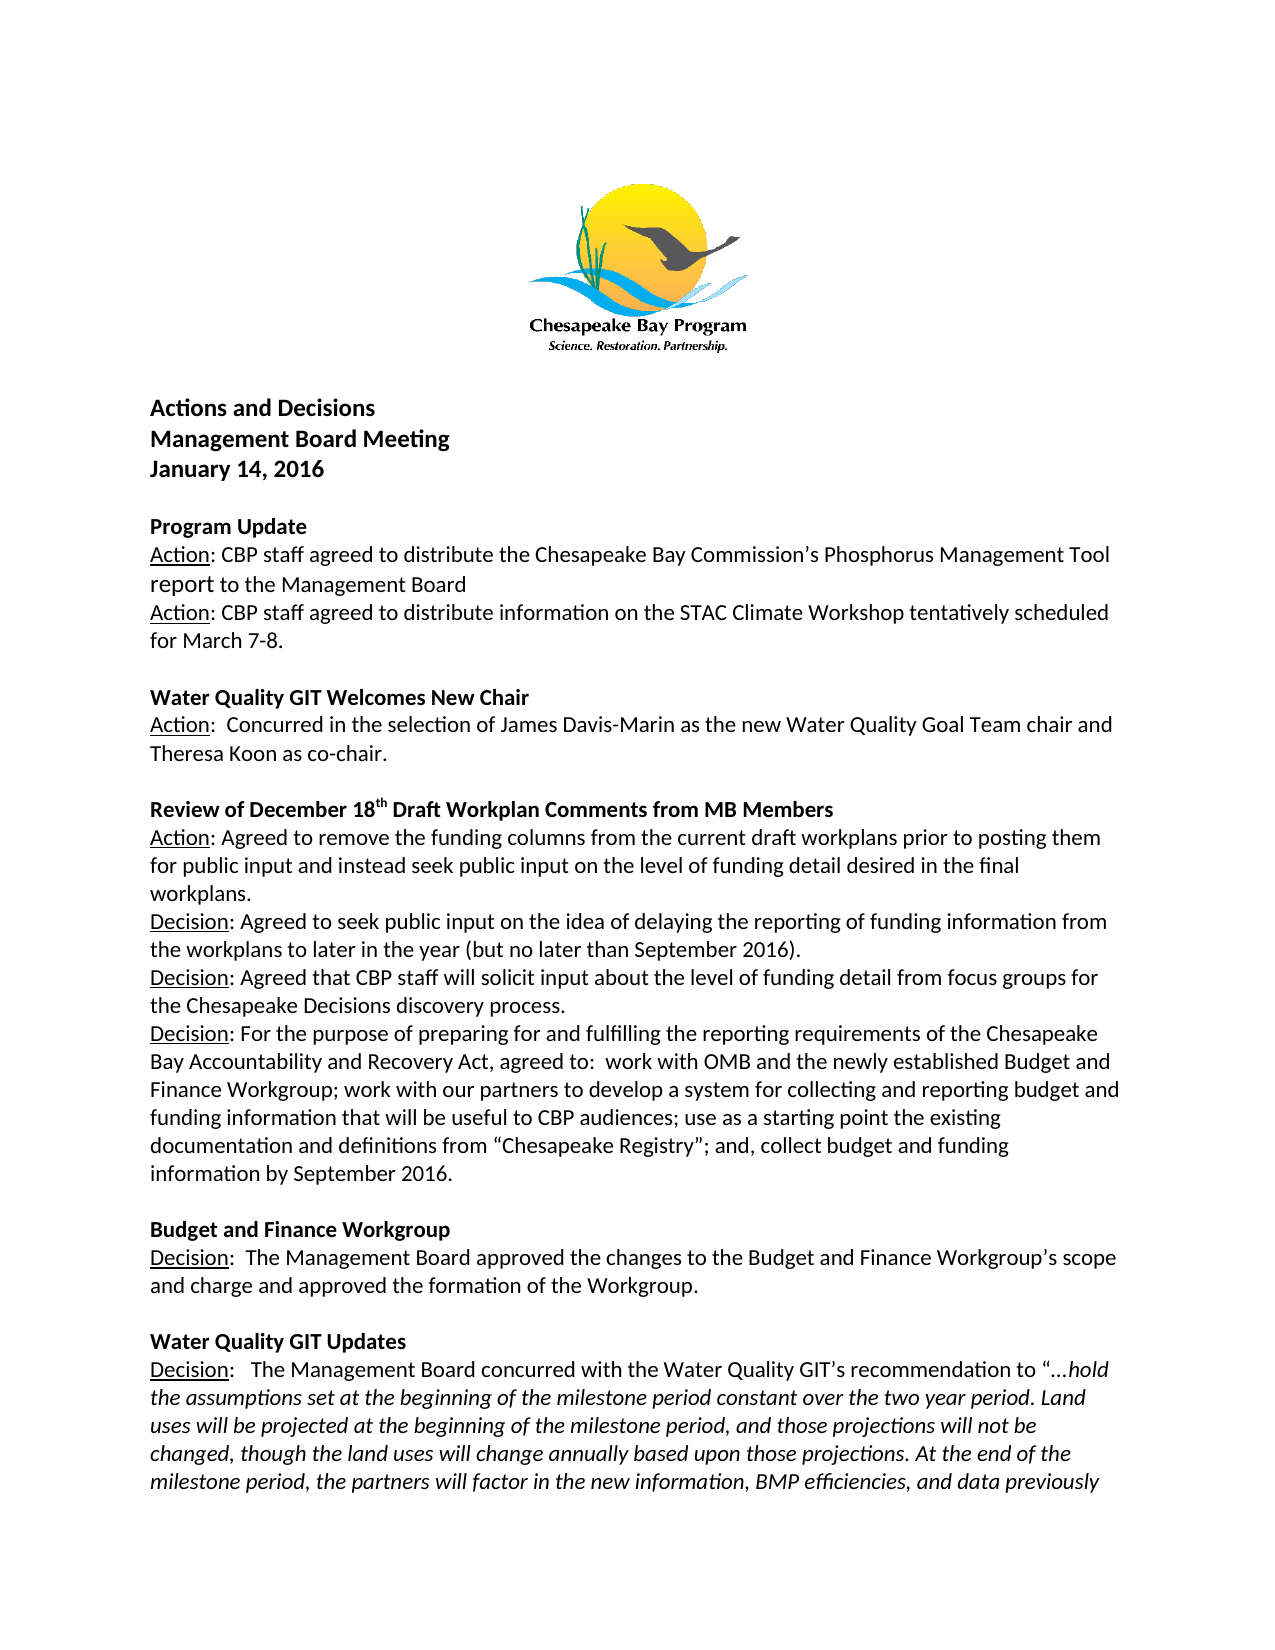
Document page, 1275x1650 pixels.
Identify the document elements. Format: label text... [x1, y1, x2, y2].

text Program Update [150, 512, 1125, 540]
text Management Board Meeting [150, 423, 1125, 453]
text Decision: For the purpose of preparing for and fulfilling the reporting requirements of the Chesapeake Bay Accountability and Recovery Act, agreed to: work with OMB and the newly established Budget and Finance Workgroup; work with our partners to develop a system for collecting and reporting budget and funding information that will be useful to CBP audiences; use as a starting point the existing documentation and definitions from “Chesapeake Registry”; and, collect budget and funding information by September 2016. [150, 1019, 1125, 1187]
text Action: Concurred in the selection of James Davis-Marin as the new Water Quality Goal Team chair and Theresa Koon as co-chair. [150, 711, 1125, 767]
text Water Quality GIT Updates [150, 1327, 1125, 1355]
text Action: Agreed to remove the funding columns from the current draft workplans prior to posting them for public input and instead seek public input on the level of funding detail desired in the final workplans. [150, 823, 1125, 907]
text Budget and Finance Workgroup [150, 1215, 1125, 1243]
text Action: CBP staff agreed to distribute information on the STAC Climate Workshop tentatively scheduled for March 7-8. [150, 598, 1125, 654]
text Water Quality GIT Welcomes New Chair [150, 683, 1125, 711]
picture [527, 182, 748, 353]
text Actions and Decisions [150, 392, 1125, 423]
text Decision: Agreed that CBP staff will solicit input about the level of funding detail from focus groups for the Chesapeake Decisions discovery process. [150, 963, 1125, 1019]
text Decision: The Management Board approved the changes to the Budget and Finance Workgroup’s scope and charge and approved the formation of the Workgroup. [150, 1243, 1125, 1299]
text Action: CBP staff agreed to distribute the Chesapeake Bay Commission’s Phosphorus Management Tool report to the Management Board [150, 540, 1125, 598]
text January 14, 2016 [150, 453, 1125, 484]
text Review of December 18th Draft Workplan Comments from MB Members [150, 795, 1125, 823]
text Decision: Agreed to seek public input on the idea of delaying the reporting of funding information from the workplans to later in the year (but no later than September 2016). [150, 907, 1125, 963]
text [150, 1355, 1125, 1495]
